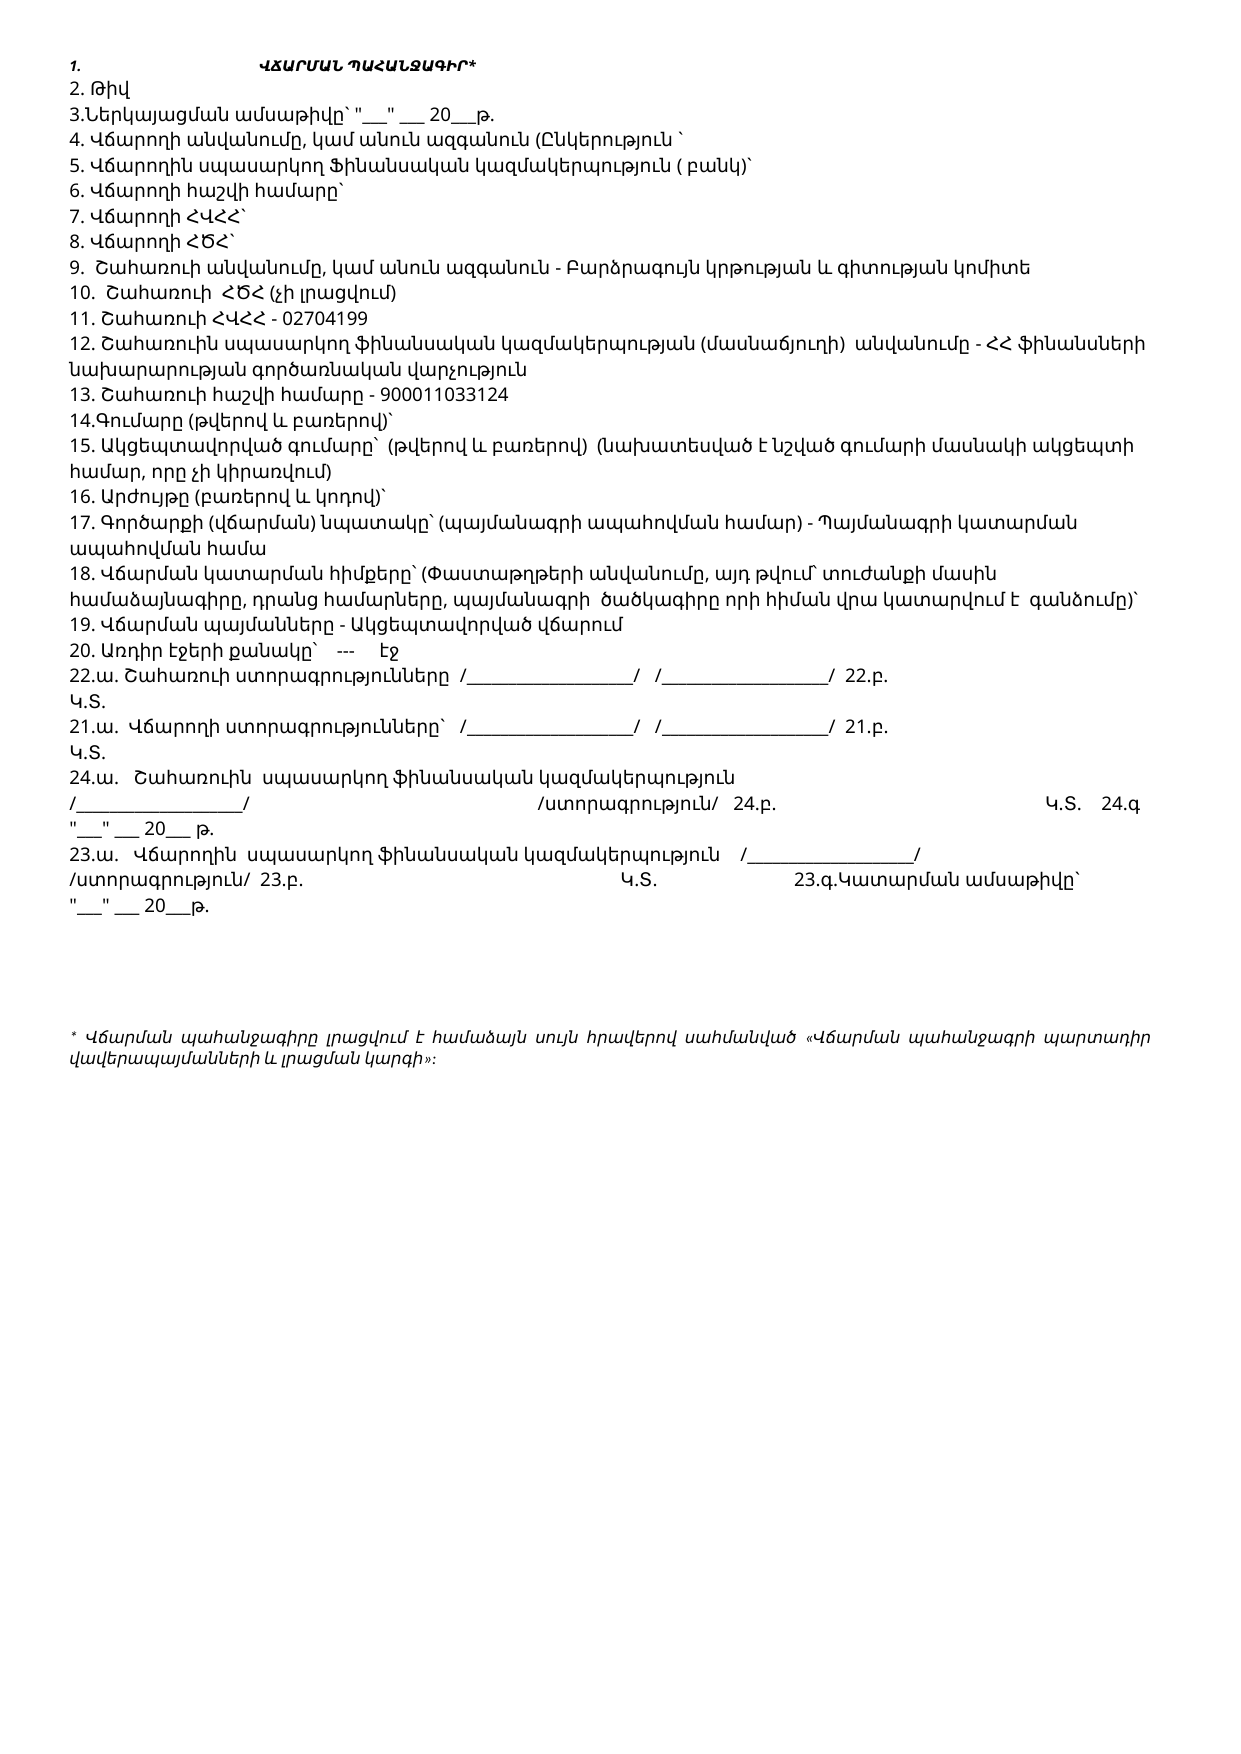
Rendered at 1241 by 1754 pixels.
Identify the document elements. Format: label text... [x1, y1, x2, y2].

text * Վճարման պահանջագիրը լրացվում է համաձայն սույն հրավերով սահմանված «Վճարման պահանջագրի պարտադիր վավերապայմանների և լրացման կարգի»: [69, 1028, 1152, 1068]
